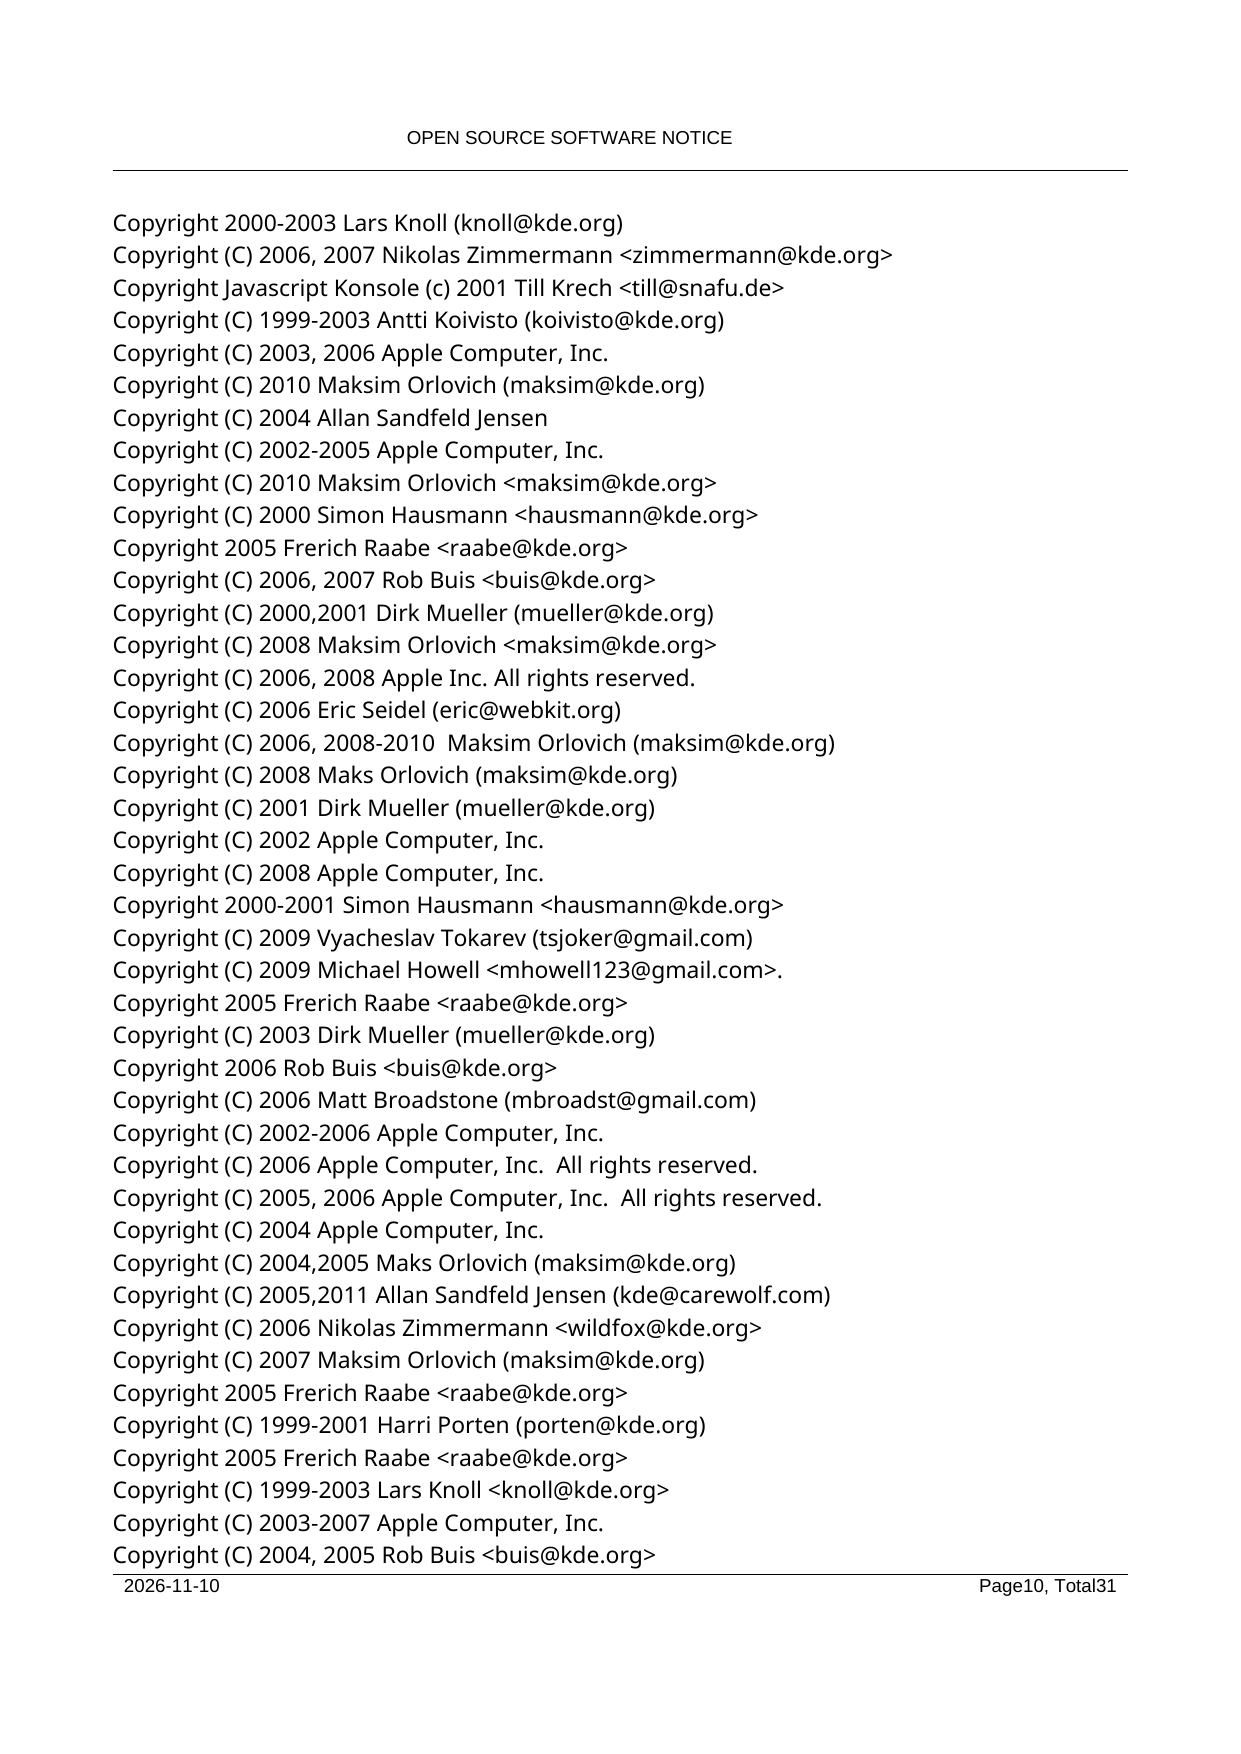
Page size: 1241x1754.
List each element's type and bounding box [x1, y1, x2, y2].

text [112, 206, 1128, 1571]
